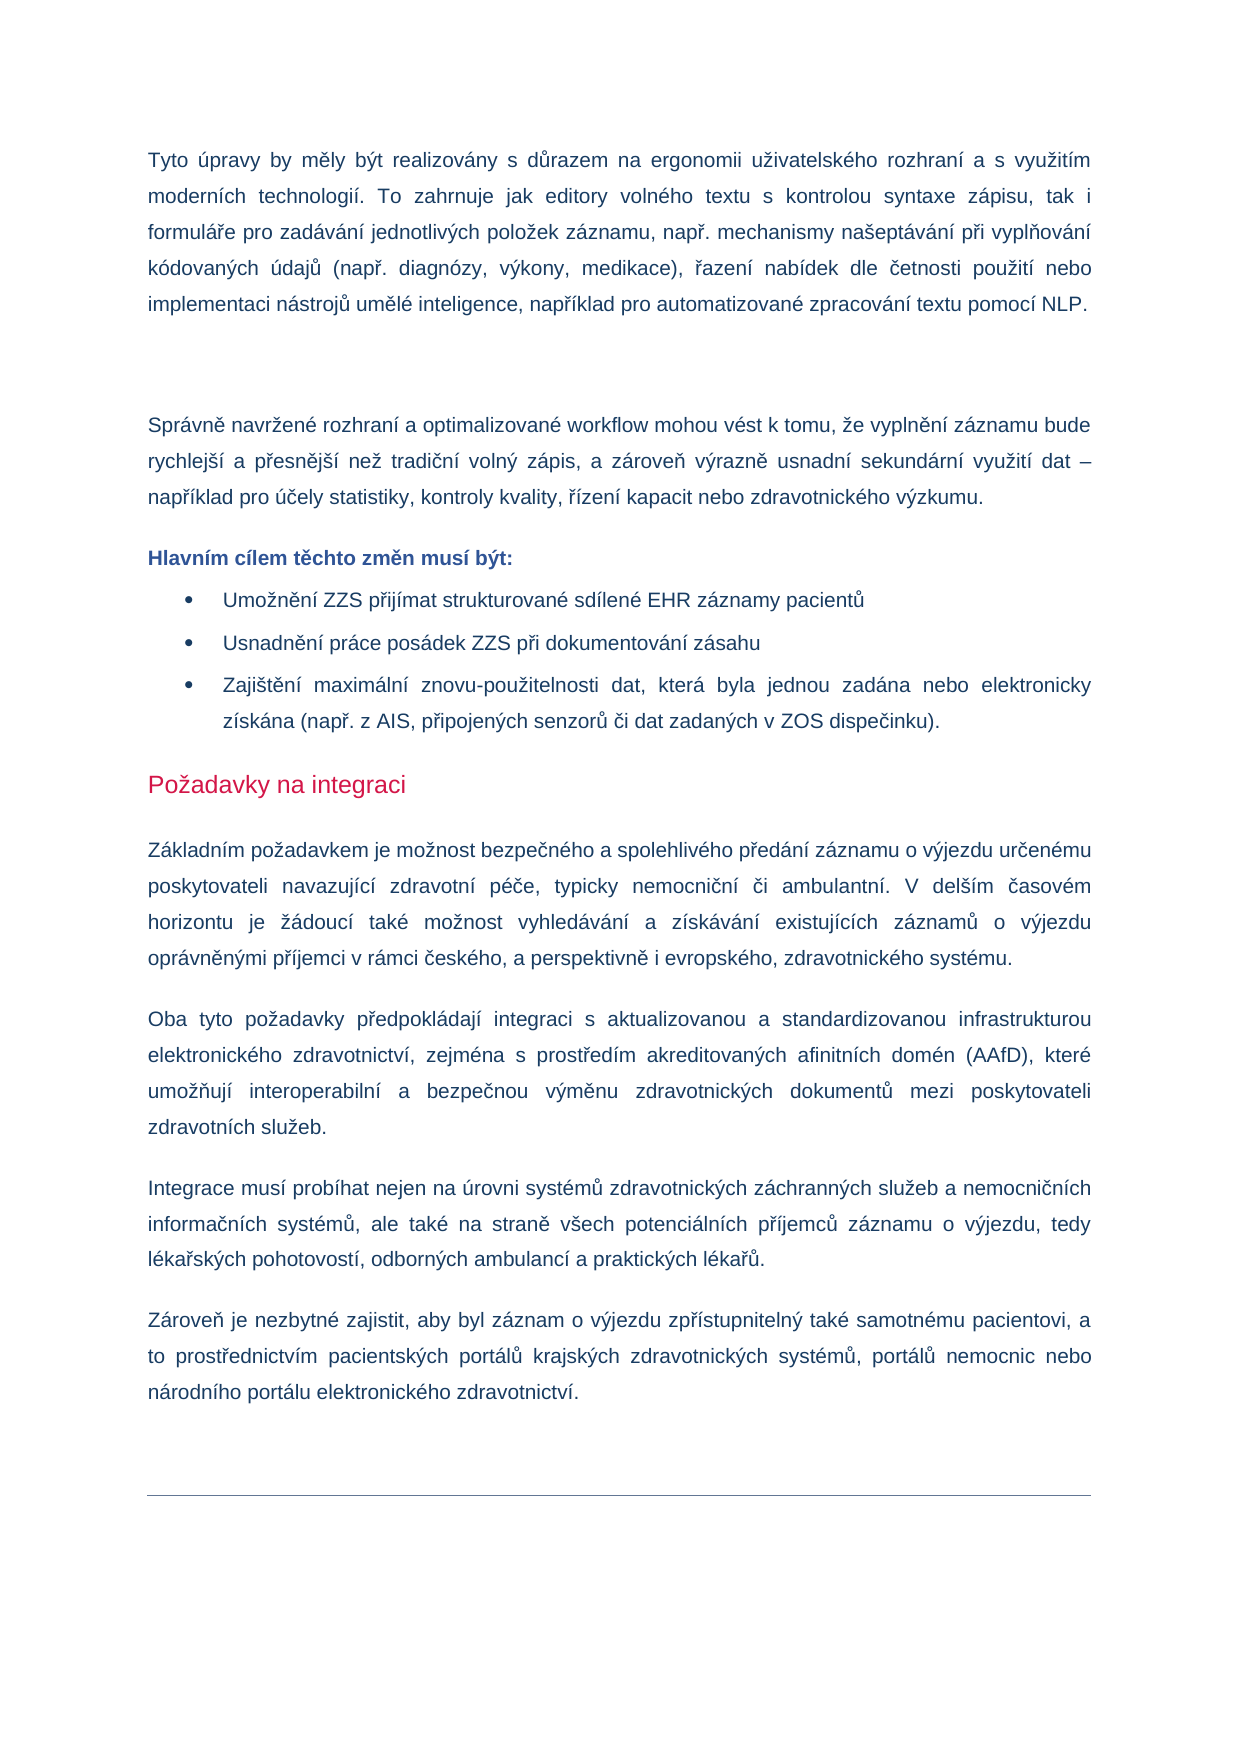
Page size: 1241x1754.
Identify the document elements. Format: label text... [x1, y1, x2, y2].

text Oba tyto požadavky předpokládají integraci s aktualizovanou a standardizovanou infrastrukturou elektronického zdravotnictví, zejména s prostředím akreditovaných afinitních domén (AAfD), které umožňují interoperabilní a bezpečnou výměnu zdravotnických dokumentů mezi poskytovateli zdravotních služeb. [148, 1007, 1093, 1138]
text Integrace musí probíhat nejen na úrovni systémů zdravotnických záchranných služeb a nemocničních informačních systémů, ale také na straně všech potenciálních příjemců záznamu o výjezdu, tedy lékařských pohotovostí, odborných ambulancí a praktických lékařů. [148, 1175, 1093, 1271]
text Správně navržené rozhraní a optimalizované workflow mohou vést k tomu, že vyplnění záznamu bude rychlejší a přesnější než tradiční volný zápis, a zároveň výrazně usnadní sekundární využití dat – například pro účely statistiky, kontroly kvality, řízení kapacit nebo zdravotnického výzkumu. [148, 413, 1093, 509]
text Usnadnění práce posádek ZZS při dokumentování zásahu [185, 631, 1093, 654]
text Umožnění ZZS přijímat strukturované sdílené EHR záznamy pacientů [185, 588, 1093, 612]
subtitle Požadavky na integraci [148, 770, 1093, 798]
text Zároveň je nezbytné zajistit, aby byl záznam o výjezdu zpřístupnitelný také samotnému pacientovi, a to prostřednictvím pacientských portálů krajských zdravotnických systémů, portálů nemocnic nebo národního portálu elektronického zdravotnictví. [148, 1308, 1093, 1404]
text Zajištění maximální znovu-použitelnosti dat, která byla jednou zadána nebo elektronicky získána (např. z AIS, připojených senzorů či dat zadaných v ZOS dispečinku). [185, 673, 1093, 733]
text Základním požadavkem je možnost bezpečného a spolehlivého předání záznamu o výjezdu určenému poskytovateli navazující zdravotní péče, typicky nemocniční či ambulantní. V delším časovém horizontu je žádoucí také možnost vyhledávání a získávání existujících záznamů o výjezdu oprávněnými příjemci v rámci českého, a perspektivně i evropského, zdravotnického systému. [148, 838, 1093, 970]
subtitle Hlavním cílem těchto změn musí být: [148, 546, 1093, 570]
text Tyto úpravy by měly být realizovány s důrazem na ergonomii uživatelského rozhraní a s využitím moderních technologií. To zahrnuje jak editory volného textu s kontrolou syntaxe zápisu, tak i formuláře pro zadávání jednotlivých položek záznamu, např. mechanismy našeptávání při vyplňování kódovaných údajů (např. diagnózy, výkony, medikace), řazení nabídek dle četnosti použití nebo implementaci nástrojů umělé inteligence, například pro automatizované zpracování textu pomocí NLP. [148, 148, 1093, 315]
